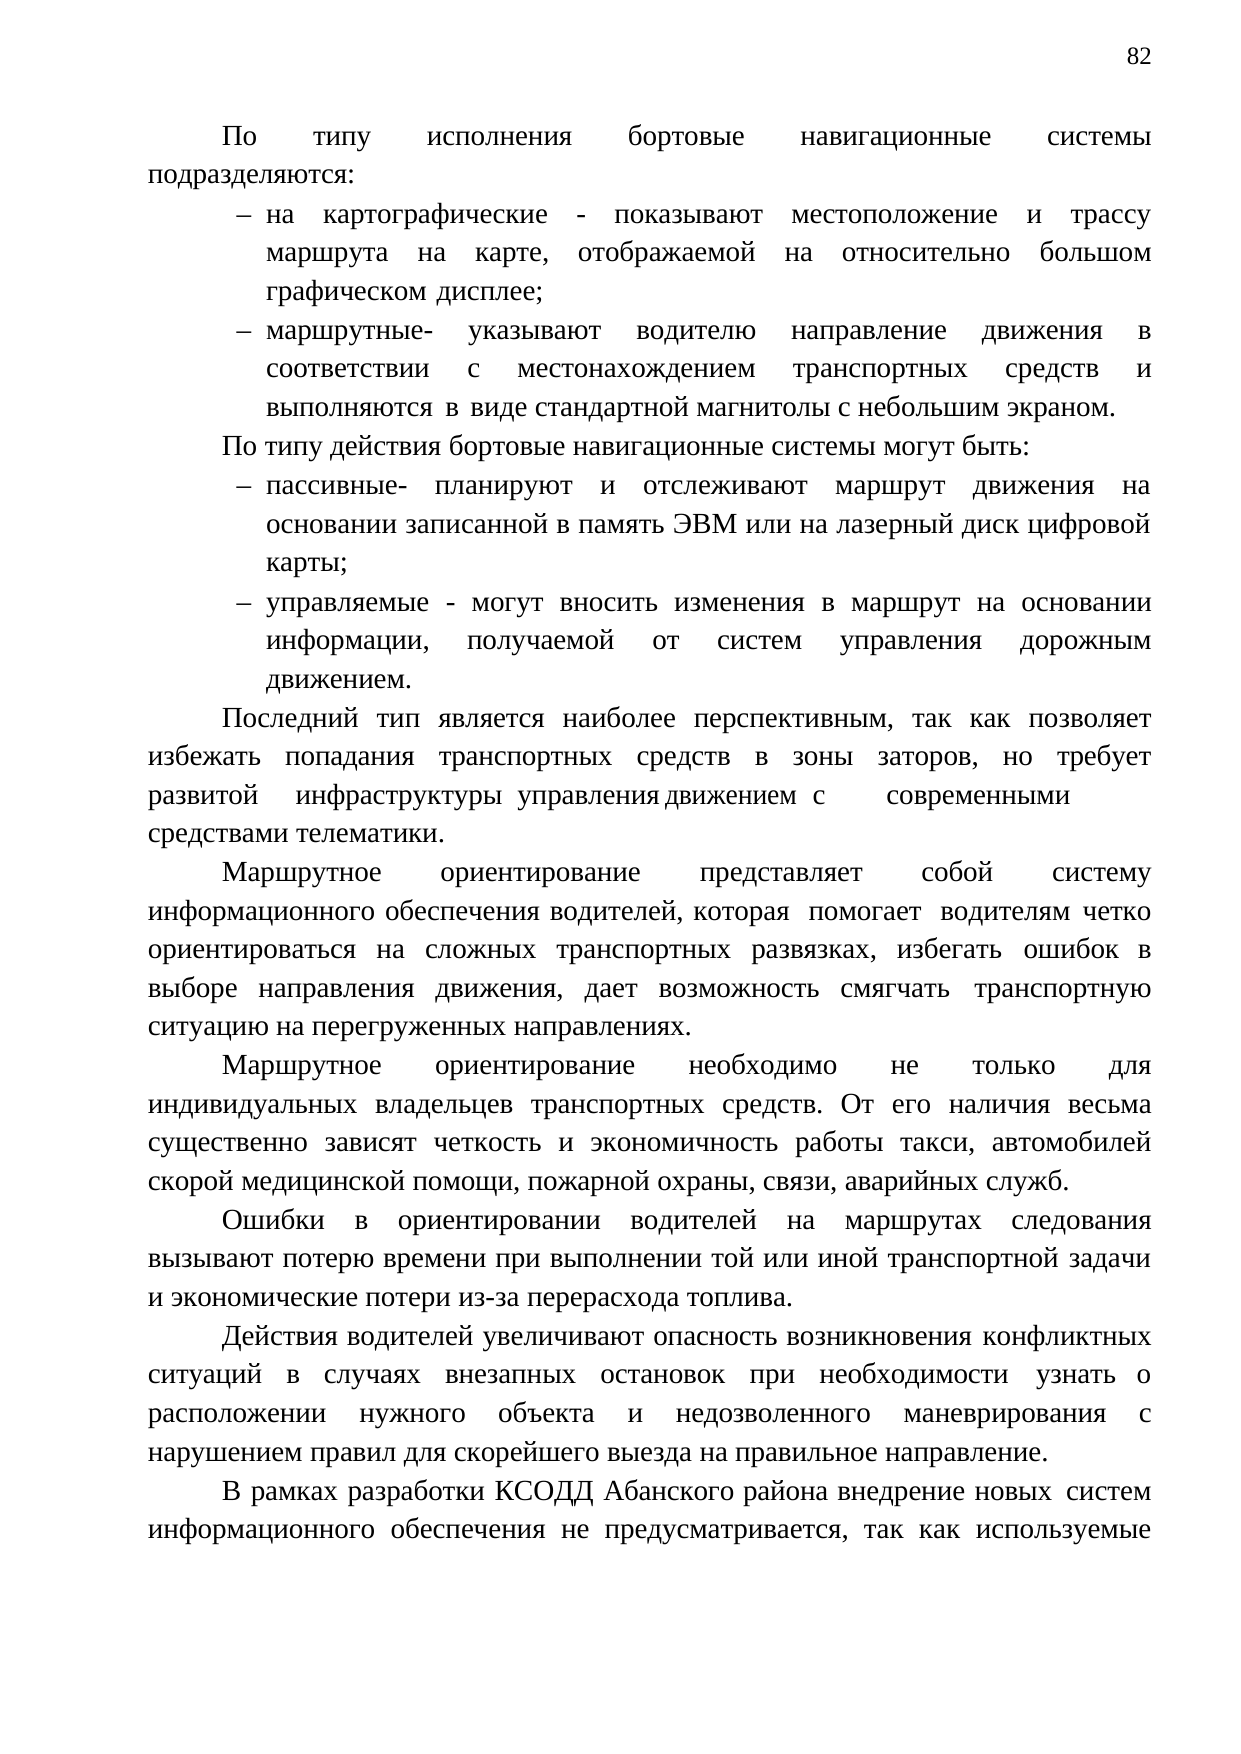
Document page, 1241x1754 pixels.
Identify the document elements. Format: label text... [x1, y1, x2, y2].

text По типу действия бортовые навигационные системы могут быть: [148, 428, 1152, 462]
text Маршрутное ориентирование необходимо не только для индивидуальных владельцев транспортных средств. От его наличия весьма существенно зависят четкость и экономичность работы такси, автомобилей скорой медицинской помощи, пожарной охраны, связи, аварийных служб. [148, 1047, 1152, 1197]
text Действия водителей увеличивают опасность возникновения конфликтных ситуаций в случаях внезапных остановок при необходимости узнать о расположении нужного объекта и недозволенного маневрирования с нарушением правил для скорейшего выезда на правильное направление. [148, 1318, 1152, 1467]
list управляемые - могут вносить изменения в маршрут на основании информации, получаемой от систем управления дорожным движением. [236, 584, 1152, 694]
text Маршрутное ориентирование представляет собой систему информационного обеспечения водителей, которая помогает водителям четко ориентироваться на сложных транспортных развязках, избегать ошибок в выборе направления движения, дает возможность смягчать транспортную ситуацию на перегруженных направлениях. [148, 854, 1152, 1042]
text Ошибки в ориентировании водителей на маршрутах следования вызывают потерю времени при выполнении той или иной транспортной задачи и экономические потери из-за перерасхода топлива. [148, 1202, 1152, 1313]
list на картографические - показывают местоположение и трассу маршрута на карте, отображаемой на относительно большом графическом дисплее; [236, 196, 1152, 306]
list маршрутные- указывают водителю направление движения в соответствии с местонахождением транспортных средств и выполняются в виде стандартной магнитолы с небольшим экраном. [236, 312, 1152, 422]
text По типу исполнения бортовые навигационные системы подразделяются: [148, 118, 1152, 190]
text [148, 1473, 1152, 1545]
list пассивные- планируют и отслеживают маршрут движения на основании записанной в память ЭВМ или на лазерный диск цифровой карты; [236, 467, 1152, 578]
text Последний тип является наиболее перспективным, так как позволяет избежать попадания транспортных средств в зоны заторов, но требует развитой инфраструктуры управления движением с современными средствами телематики. [148, 700, 1152, 849]
